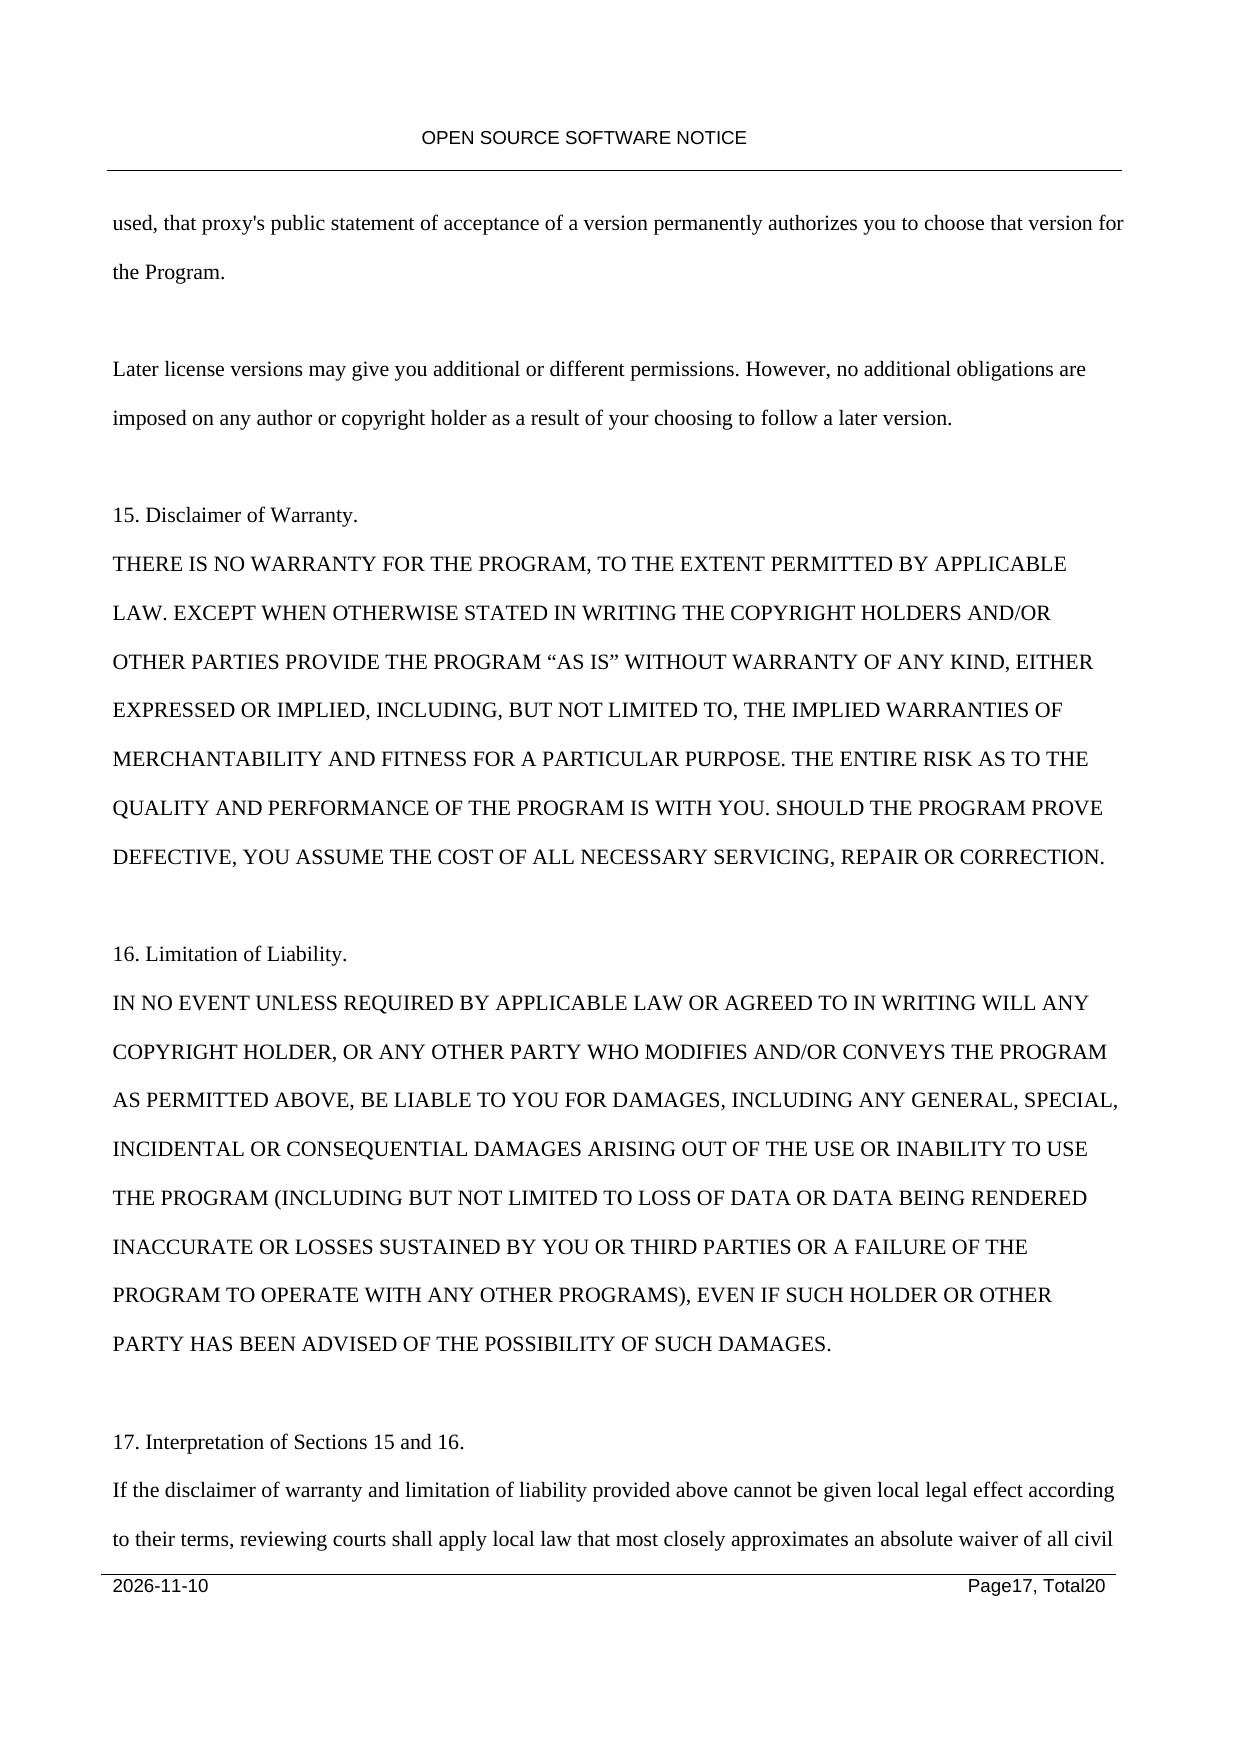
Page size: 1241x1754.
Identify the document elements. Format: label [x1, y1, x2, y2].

text [112, 206, 1128, 1555]
